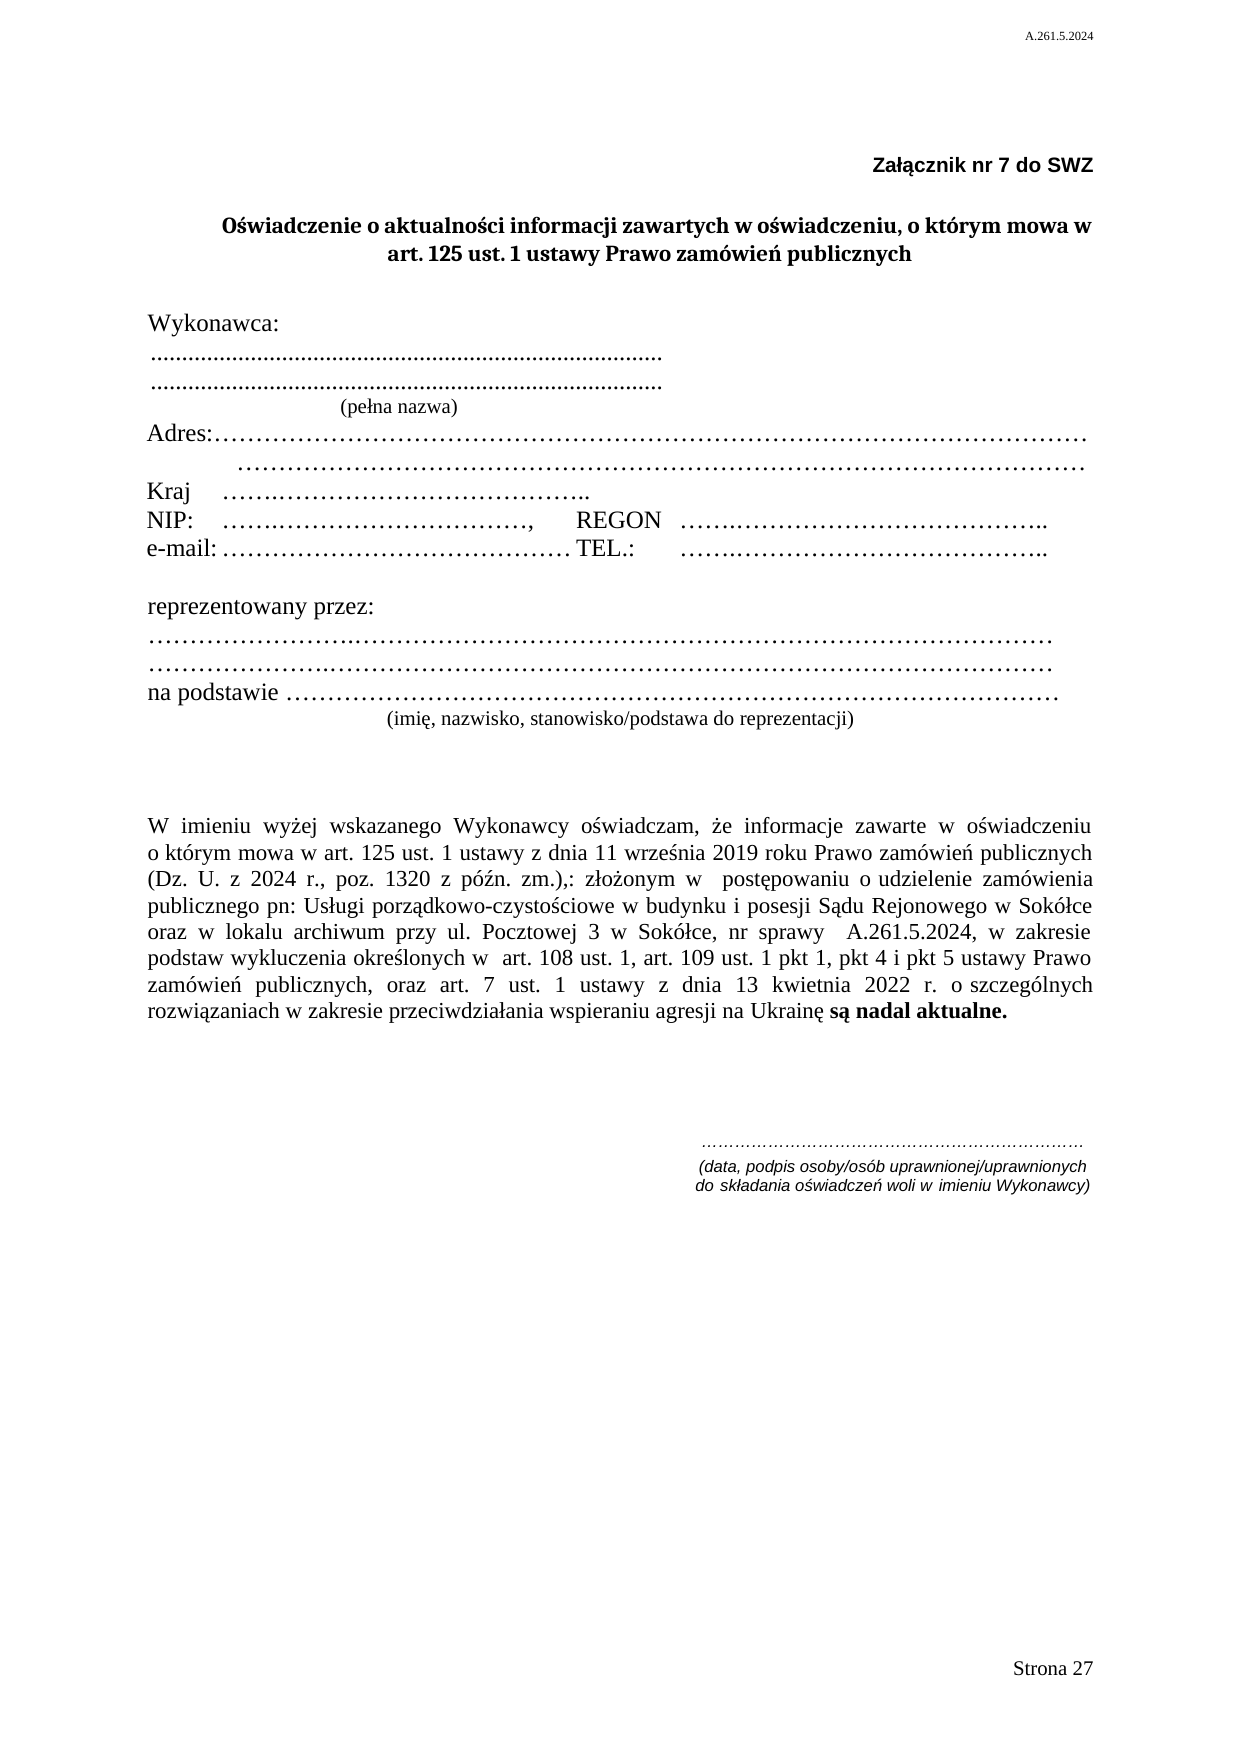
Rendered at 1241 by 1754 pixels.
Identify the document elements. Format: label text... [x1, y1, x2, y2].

text .................................................................................. [147, 337, 665, 366]
text (pełna nazwa) [147, 394, 650, 418]
text Załącznik nr 7 do SWZ [147, 153, 1093, 177]
text .................................................................................. [147, 366, 665, 394]
text na podstawie ………………………………………………………………………………… [147, 677, 1093, 706]
text (imię, nazwisko, stanowisko/podstawa do reprezentacji) [147, 706, 1093, 730]
text W imieniu wyżej wskazanego Wykonawcy oświadczam, że informacje zawarte w oświadczeniu o którym mowa w art. 125 ust. 1 ustawy z dnia 11 września 2019 roku Prawo zamówień publicznych (Dz. U. z 2024 r., poz. 1320 z późn. zm.),: złożonym w postępowaniu o udzielenie zamówienia publicznego pn: Usługi porządkowo-czystościowe w budynku i posesji Sądu Rejonowego w Sokółce oraz w lokalu archiwum przy ul. Pocztowej 3 w Sokółce, nr sprawy A.261.5.2024, w zakresie podstaw wykluczenia określonych w art. 108 ust. 1, art. 109 ust. 1 pkt 1, pkt 4 i pkt 5 ustawy Prawo zamówień publicznych, oraz art. 7 ust. 1 ustawy z dnia 13 kwietnia 2022 r. o szczególnych rozwiązaniach w zakresie przeciwdziałania wspieraniu agresji na Ukrainę są nadal aktualne. [147, 813, 1093, 1023]
text …………………………………………………………… [694, 1131, 1093, 1151]
subtitle Oświadczenie o aktualności informacji zawartych w oświadczeniu, o którym mowa w art. 125 ust. 1 ustawy Prawo zamówień publicznych [207, 213, 1093, 267]
text ………………….…………………………………………………………………………… [147, 648, 1093, 677]
text (data, podpis osoby/osób uprawnionej/uprawnionych do składania oświadczeń woli w imieniu Wykonawcy) [694, 1157, 1093, 1195]
text reprezentowany przez: [147, 591, 1093, 620]
text Wykonawca: [147, 308, 1093, 337]
text Kraj …….……………………………….. [146, 476, 1093, 505]
text …………………….………………………………………………………………………… [147, 620, 1093, 648]
text Adres:…………………………………………………………………………………………… ………………………………………………………………………………………… [146, 418, 1093, 476]
text e-mail: …………………………………… TEL.: …….……………………………….. [146, 533, 1093, 562]
text NIP: …….…………………………, REGON …….……………………………….. [146, 505, 1093, 533]
